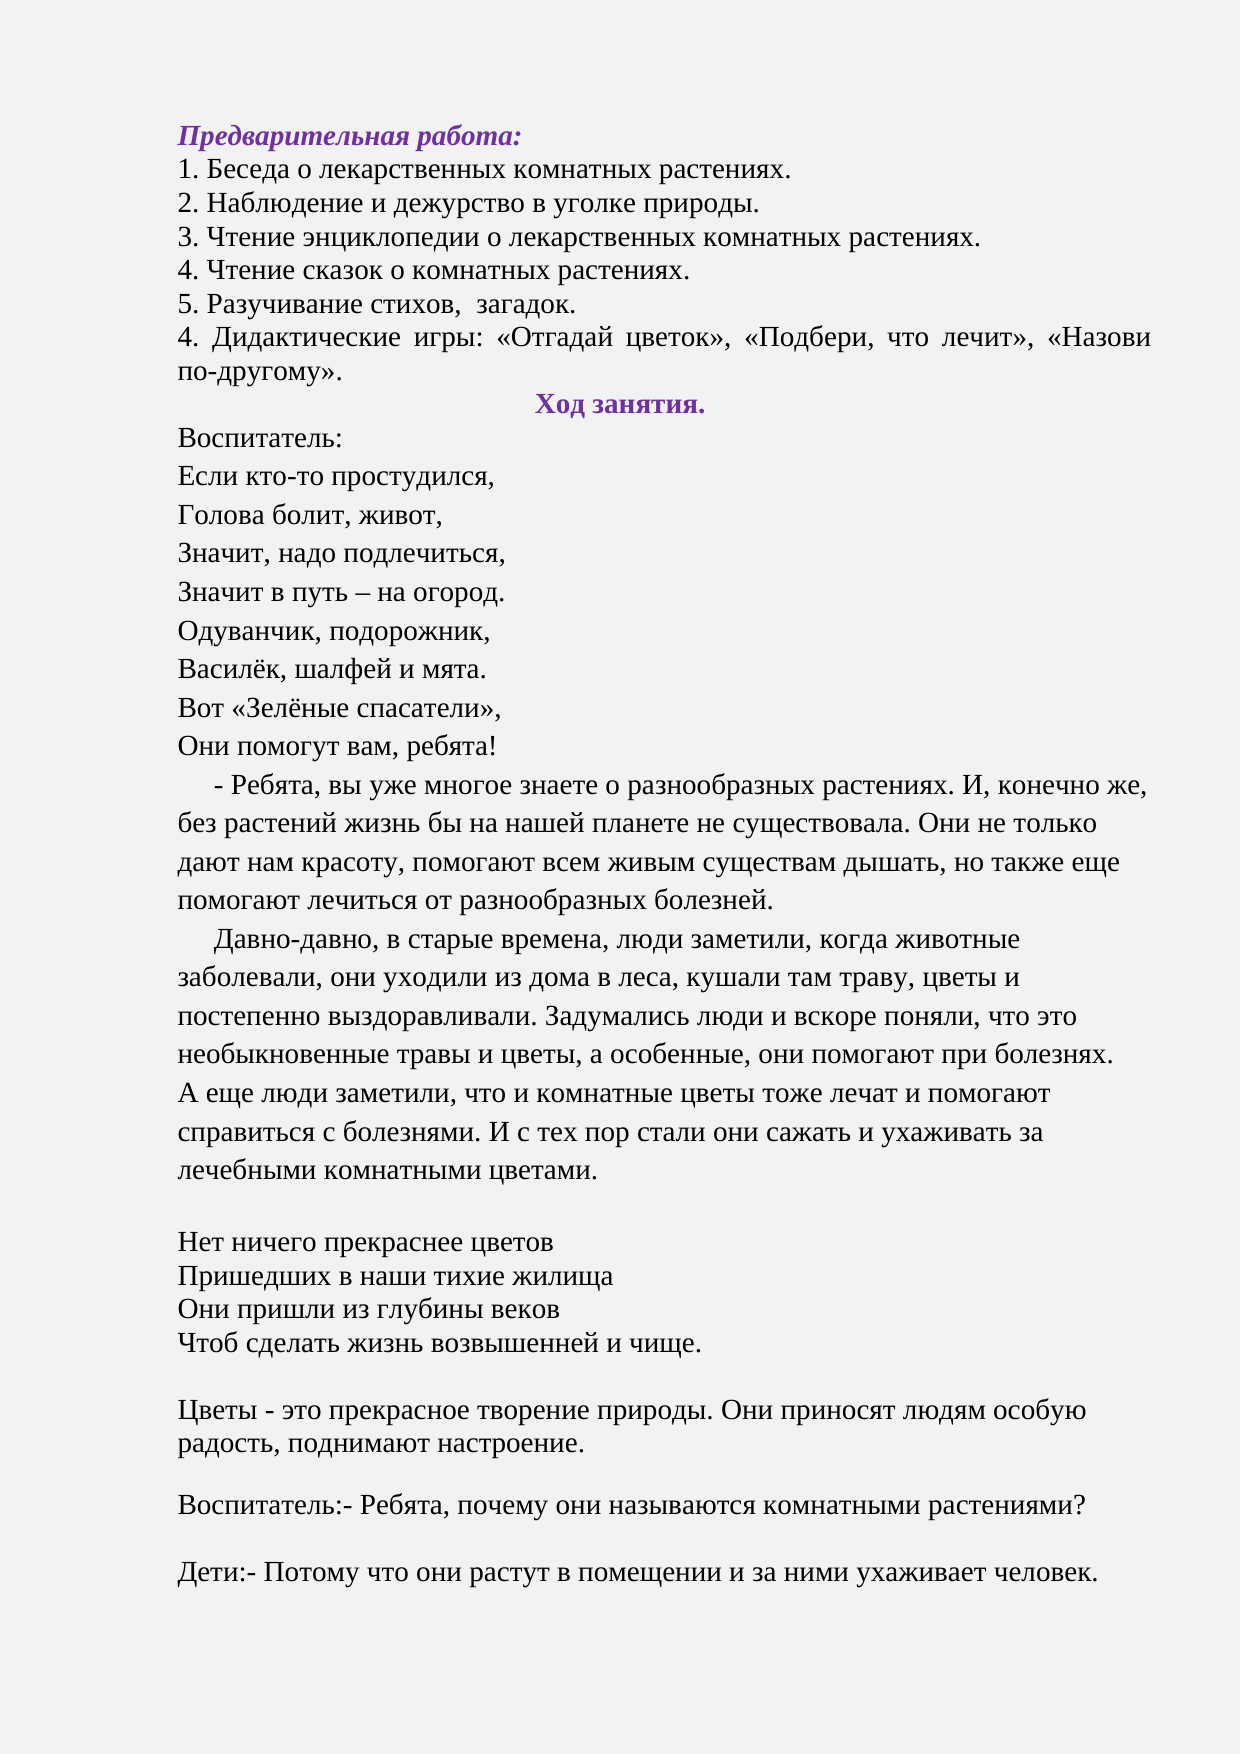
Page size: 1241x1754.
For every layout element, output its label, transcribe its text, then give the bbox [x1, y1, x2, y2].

text Они пришли из глубины веков [177, 1291, 1152, 1325]
text 4. Чтение сказок о комнатных растениях. [177, 252, 1152, 286]
text Воспитатель:- Ребята, почему они называются комнатными растениями? [177, 1487, 1152, 1521]
text Цветы - это прекрасное творение природы. Они приносят людям особую радость, поднимают настроение. [177, 1392, 1152, 1459]
text Дети:- Потому что они растут в помещении и за ними ухаживает человек. [177, 1554, 1152, 1588]
text - Ребята, вы уже многое знаете о разнообразных растениях. И, конечно же, без растений жизнь бы на нашей планете не существовала. Они не только дают нам красоту, помогают всем живым существам дышать, но также еще помогают лечиться от разнообразных болезней. [177, 767, 1152, 916]
text Если кто-то простудился, [177, 458, 1152, 492]
text 1. Беседа о лекарственных комнатных растениях. [177, 152, 1152, 185]
text 4. Дидактические игры: «Отгадай цветок», «Подбери, что лечит», «Назови по-другому». [177, 319, 1152, 386]
text Давно-давно, в старые времена, люди заметили, когда животные заболевали, они уходили из дома в леса, кушали там траву, цветы и постепенно выздоравливали. Задумались люди и вскоре поняли, что это необыкновенные травы и цветы, а особенные, они помогают при болезнях. [177, 921, 1152, 1070]
text Вот «Зелёные спасатели», [177, 690, 1152, 723]
text 3. Чтение энциклопедии о лекарственных комнатных растениях. [177, 219, 1152, 252]
text Значит, надо подлечиться, [177, 536, 1152, 569]
text Пришедших в наши тихие жилища [177, 1258, 1152, 1291]
text Чтоб сделать жизнь возвышенней и чище. [177, 1325, 1152, 1358]
text Ход занятия. [177, 386, 1152, 420]
text Они помогут вам, ребята! [177, 728, 1152, 762]
text Нет ничего прекраснее цветов [177, 1224, 1152, 1258]
text Василёк, шалфей и мята. [177, 651, 1152, 685]
text А еще люди заметили, что и комнатные цветы тоже лечат и помогают справиться с болезнями. И с тех пор стали они сажать и ухаживать за лечебными комнатными цветами. [177, 1075, 1152, 1186]
text 5. Разучивание стихов, загадок. [177, 286, 1152, 319]
text Значит в путь – на огород. [177, 574, 1152, 608]
text Голова болит, живот, [177, 497, 1152, 531]
text Воспитатель: [177, 420, 1152, 453]
text Предварительная работа: [177, 118, 1152, 152]
text Одуванчик, подорожник, [177, 613, 1152, 646]
text 2. Наблюдение и дежурство в уголке природы. [177, 185, 1152, 219]
